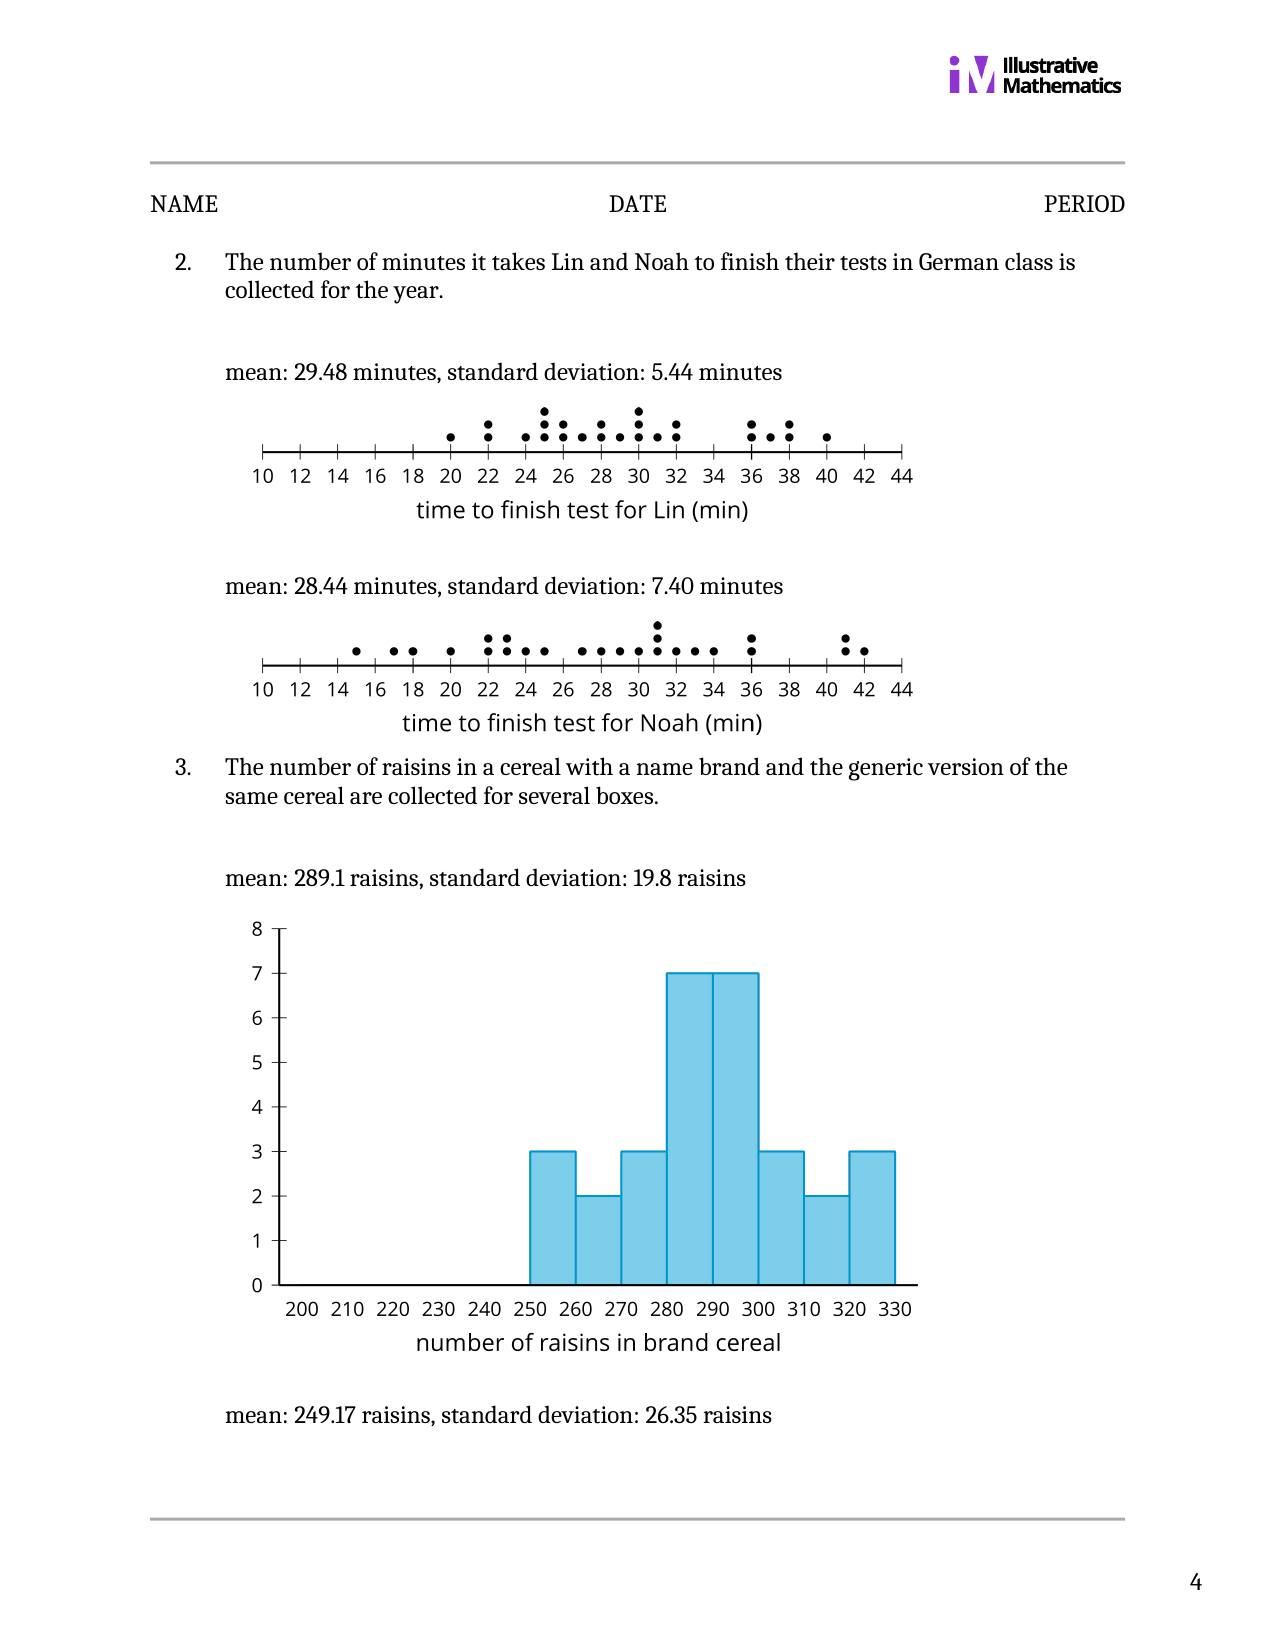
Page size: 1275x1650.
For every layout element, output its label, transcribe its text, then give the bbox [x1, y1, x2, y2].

picture [243, 621, 920, 743]
list The number of raisins in a cereal with a name brand and the generic version of the same cereal are collected for several boxes. [175, 753, 1125, 810]
list mean: 29.48 minutes, standard deviation: 5.44 minutes [175, 358, 1125, 387]
picture [949, 55, 1121, 93]
list mean: 249.17 raisins, standard deviation: 26.35 raisins [175, 1401, 1125, 1430]
picture [243, 407, 920, 530]
picture [243, 913, 920, 1359]
list mean: 289.1 raisins, standard deviation: 19.8 raisins [175, 864, 1125, 892]
list The number of minutes it takes Lin and Noah to finish their tests in German class is collected for the year. [175, 247, 1125, 305]
list mean: 28.44 minutes, standard deviation: 7.40 minutes [175, 572, 1125, 601]
